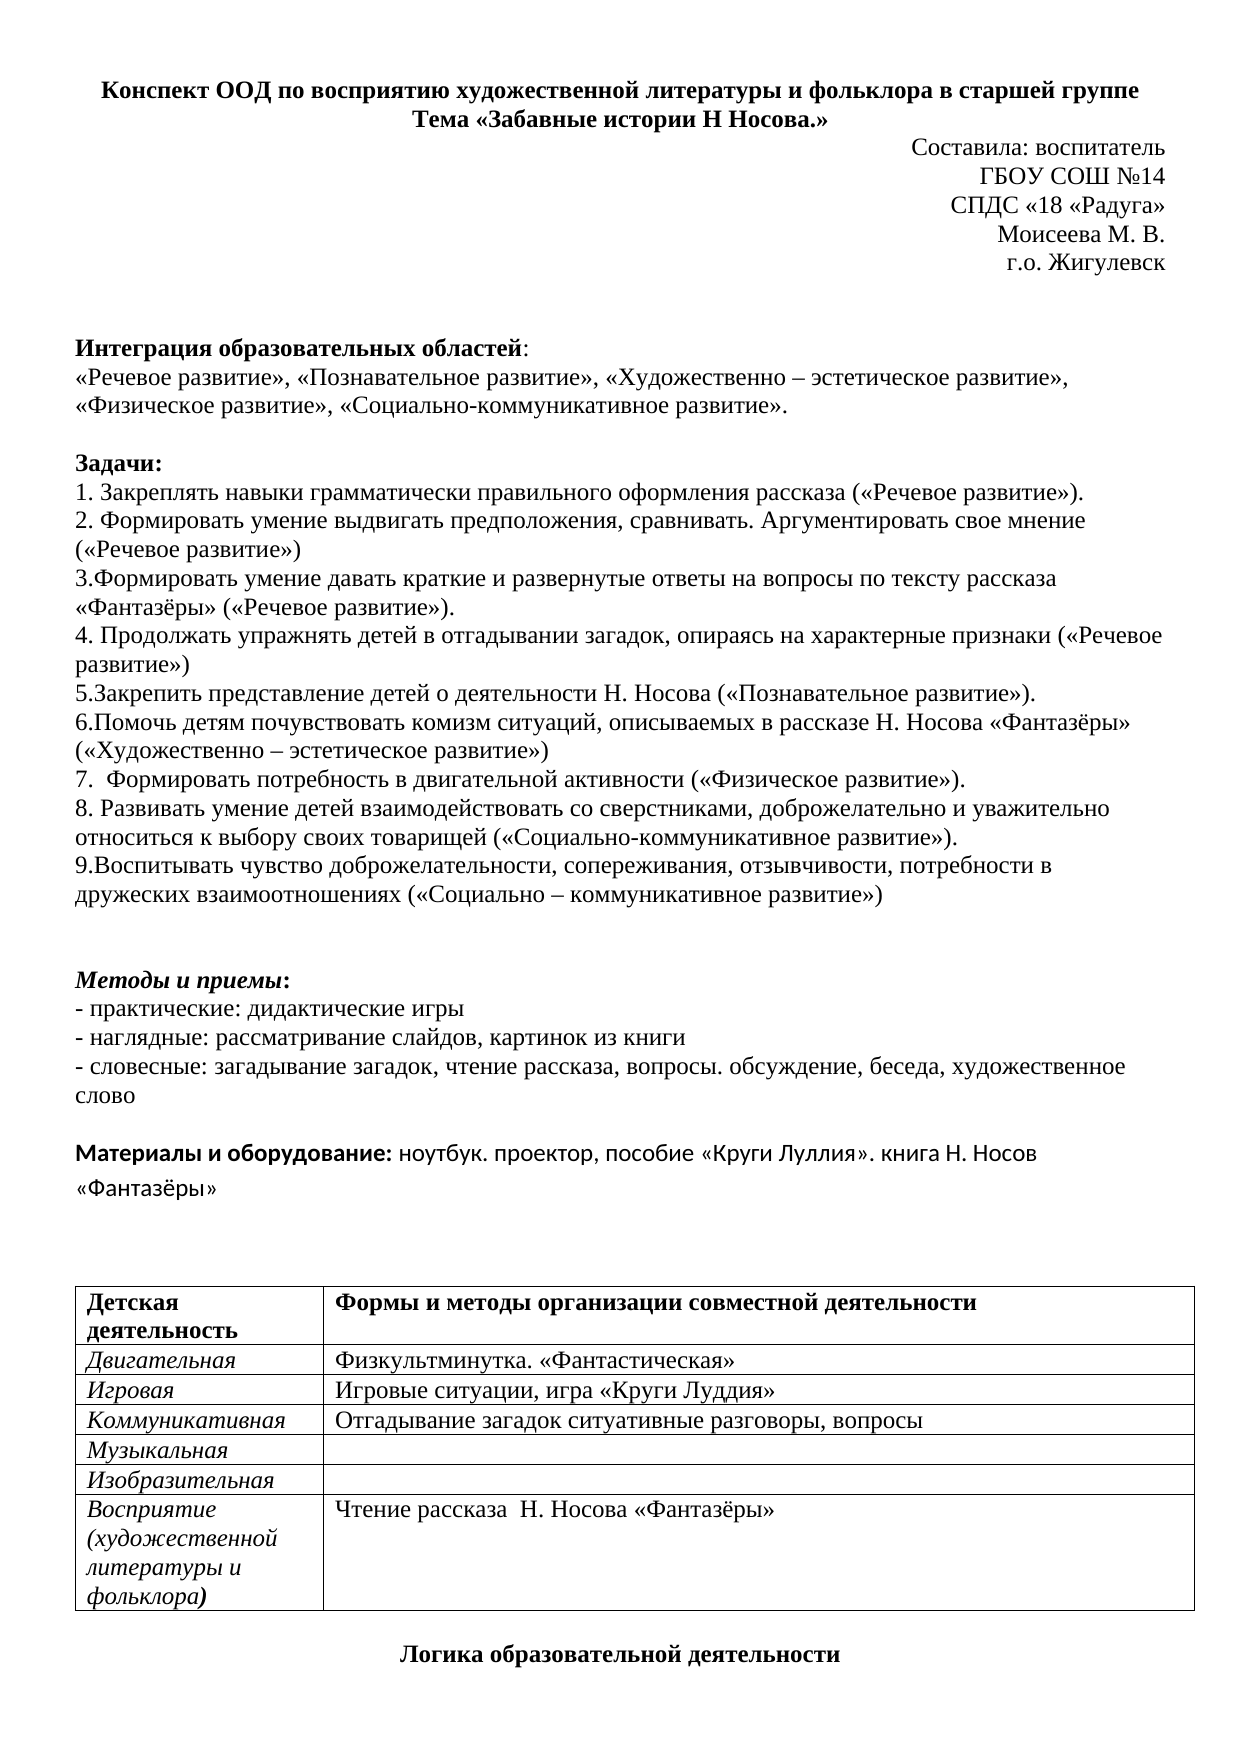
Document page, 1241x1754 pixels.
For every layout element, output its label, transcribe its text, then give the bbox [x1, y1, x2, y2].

text 2. Формировать умение выдвигать предположения, сравнивать. Аргументировать свое мнение («Речевое развитие») [75, 506, 1165, 563]
table_cell [324, 1435, 1194, 1464]
text 9.Воспитывать чувство доброжелательности, сопереживания, отзывчивости, потребности в дружеских взаимоотношениях («Социально – коммуникативное развитие») [75, 851, 1165, 908]
text СПДС «18 «Радуга» [75, 190, 1165, 219]
text Конспект ООД по восприятию художественной литературы и фольклора в старшей группе [75, 75, 1165, 104]
text 3.Формировать умение давать краткие и развернутые ответы на вопросы по тексту рассказа «Фантазёры» («Речевое развитие»). [75, 563, 1165, 621]
text 6.Помочь детям почувствовать комизм ситуаций, описываемых в рассказе Н. Носова «Фантазёры» («Художественно – эстетическое развитие») [75, 707, 1165, 764]
text Методы и приемы: [75, 965, 1165, 993]
text - словесные: загадывание загадок, чтение рассказа, вопросы. обсуждение, беседа, художественное слово [75, 1051, 1165, 1108]
text - наглядные: рассматривание слайдов, картинок из книги [75, 1022, 1165, 1051]
text Логика образовательной деятельности [75, 1639, 1165, 1668]
table_cell Физкультминутка. «Фантастическая» [324, 1345, 1194, 1374]
text Задачи: [75, 448, 1165, 477]
table_cell Игровые ситуации, игра «Круги Луддия» [324, 1375, 1194, 1404]
text Интеграция образовательных областей: [75, 333, 1165, 362]
text «Речевое развитие», «Познавательное развитие», «Художественно – эстетическое развитие», «Физическое развитие», «Социально-коммуникативное развитие». [75, 362, 1165, 419]
text - практические: дидактические игры [75, 993, 1165, 1022]
text Моисеева М. В. [75, 219, 1165, 247]
table_header Детская деятельность [76, 1287, 323, 1344]
text 5.Закрепить представление детей о деятельности Н. Носова («Познавательное развитие»). [75, 678, 1165, 707]
text Материалы и оборудование: ноутбук. проектор, пособие «Круги Луллия». книга Н. Носов «Фантазёры» [75, 1137, 1165, 1203]
text 7. Формировать потребность в двигательной активности («Физическое развитие»). [75, 764, 1165, 793]
table_cell Восприятие (художественной литературы и фольклора) [76, 1495, 323, 1609]
table_cell [324, 1465, 1194, 1493]
table_cell Чтение рассказа Н. Носова «Фантазёры» [324, 1495, 1194, 1609]
text 8. Развивать умение детей взаимодействовать со сверстниками, доброжелательно и уважительно относиться к выбору своих товарищей («Социально-коммуникативное развитие»). [75, 793, 1165, 851]
text 4. Продолжать упражнять детей в отгадывании загадок, опираясь на характерные признаки («Речевое развитие») [75, 621, 1165, 678]
table_cell Изобразительная [76, 1465, 323, 1493]
text г.о. Жигулевск [75, 247, 1165, 276]
table_cell Отгадывание загадок ситуативные разговоры, вопросы [324, 1405, 1194, 1434]
text Составила: воспитатель [75, 132, 1165, 161]
text ГБОУ СОШ №14 [75, 161, 1165, 190]
table_cell Игровая [76, 1375, 323, 1404]
table_cell Коммуникативная [76, 1405, 323, 1434]
text 1. Закреплять навыки грамматически правильного оформления рассказа («Речевое развитие»). [75, 477, 1165, 506]
table_cell Двигательная [76, 1345, 323, 1374]
text Тема «Забавные истории Н Носова.» [75, 104, 1165, 132]
table_header Формы и методы организации совместной деятельности [324, 1287, 1194, 1344]
table_cell Музыкальная [76, 1435, 323, 1464]
